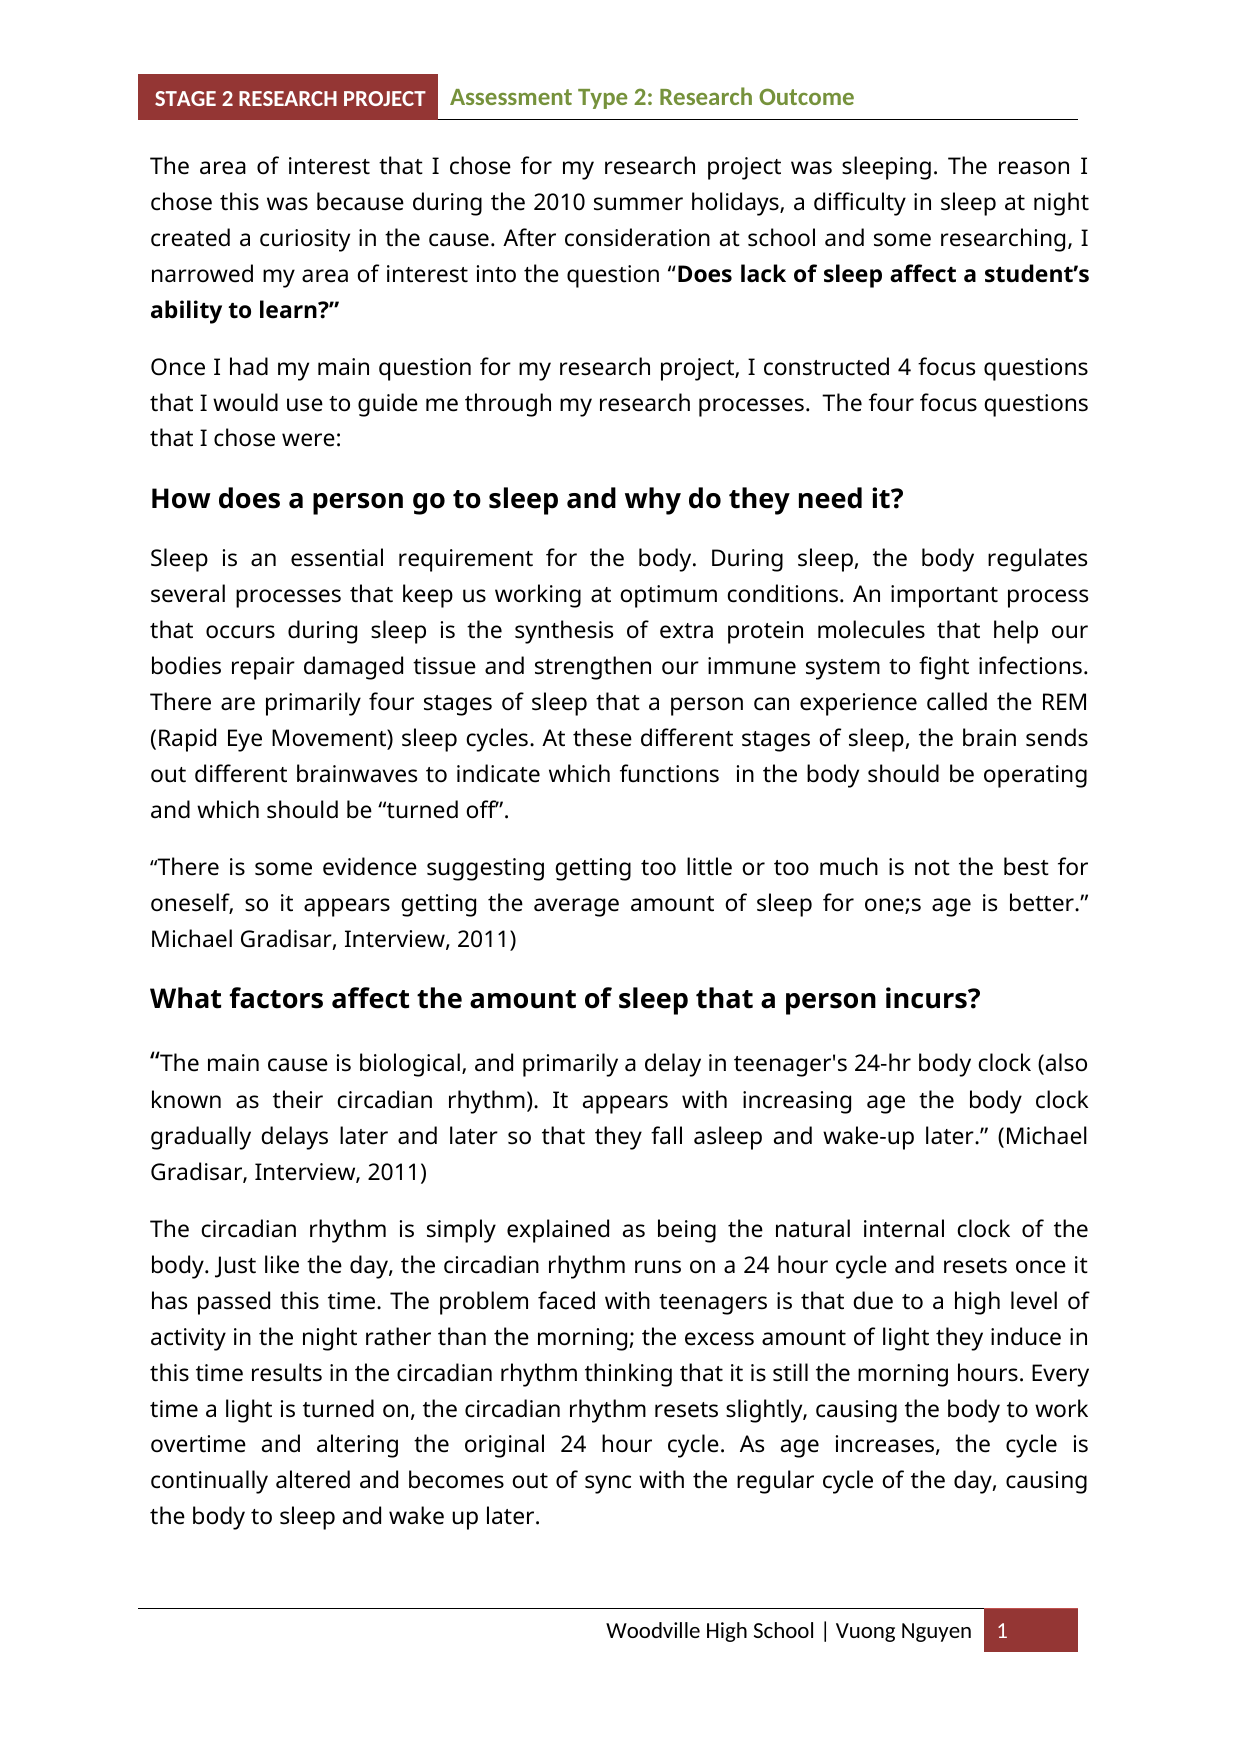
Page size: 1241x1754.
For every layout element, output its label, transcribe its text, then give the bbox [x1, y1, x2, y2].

text How does a person go to sleep and why do they need it? [150, 479, 1090, 516]
text Once I had my main question for my research project, I constructed 4 focus questions that I would use to guide me through my research processes. The four focus questions that I chose were: [150, 351, 1090, 454]
text What factors affect the amount of sleep that a person incurs? [150, 979, 1090, 1016]
text The area of interest that I chose for my research project was sleeping. The reason I chose this was because during the 2010 summer holidays, a difficulty in sleep at night created a curiosity in the cause. After consideration at school and some researching, I narrowed my area of interest into the question “Does lack of sleep affect a student’s ability to learn?” [150, 150, 1090, 325]
text Sleep is an essential requirement for the body. During sleep, the body regulates several processes that keep us working at optimum conditions. An important process that occurs during sleep is the synthesis of extra protein molecules that help our bodies repair damaged tissue and strengthen our immune system to fight infections. There are primarily four stages of sleep that a person can experience called the REM (Rapid Eye Movement) sleep cycles. At these different stages of sleep, the brain sends out different brainwaves to indicate which functions in the body should be operating and which should be “turned off”. [150, 542, 1090, 825]
text “There is some evidence suggesting getting too little or too much is not the best for oneself, so it appears getting the average amount of sleep for one;s age is better.” Michael Gradisar, Interview, 2011) [150, 851, 1090, 954]
text “The main cause is biological, and primarily a delay in teenager's 24-hr body clock (also known as their circadian rhythm). It appears with increasing age the body clock gradually delays later and later so that they fall asleep and wake-up later.” (Michael Gradisar, Interview, 2011) [150, 1043, 1090, 1187]
text The circadian rhythm is simply explained as being the natural internal clock of the body. Just like the day, the circadian rhythm runs on a 24 hour cycle and resets once it has passed this time. The problem faced with teenagers is that due to a high level of activity in the night rather than the morning; the excess amount of light they induce in this time results in the circadian rhythm thinking that it is still the morning hours. Every time a light is turned on, the circadian rhythm resets slightly, causing the body to work overtime and altering the original 24 hour cycle. As age increases, the cycle is continually altered and becomes out of sync with the regular cycle of the day, causing the body to sleep and wake up later. [150, 1213, 1090, 1532]
